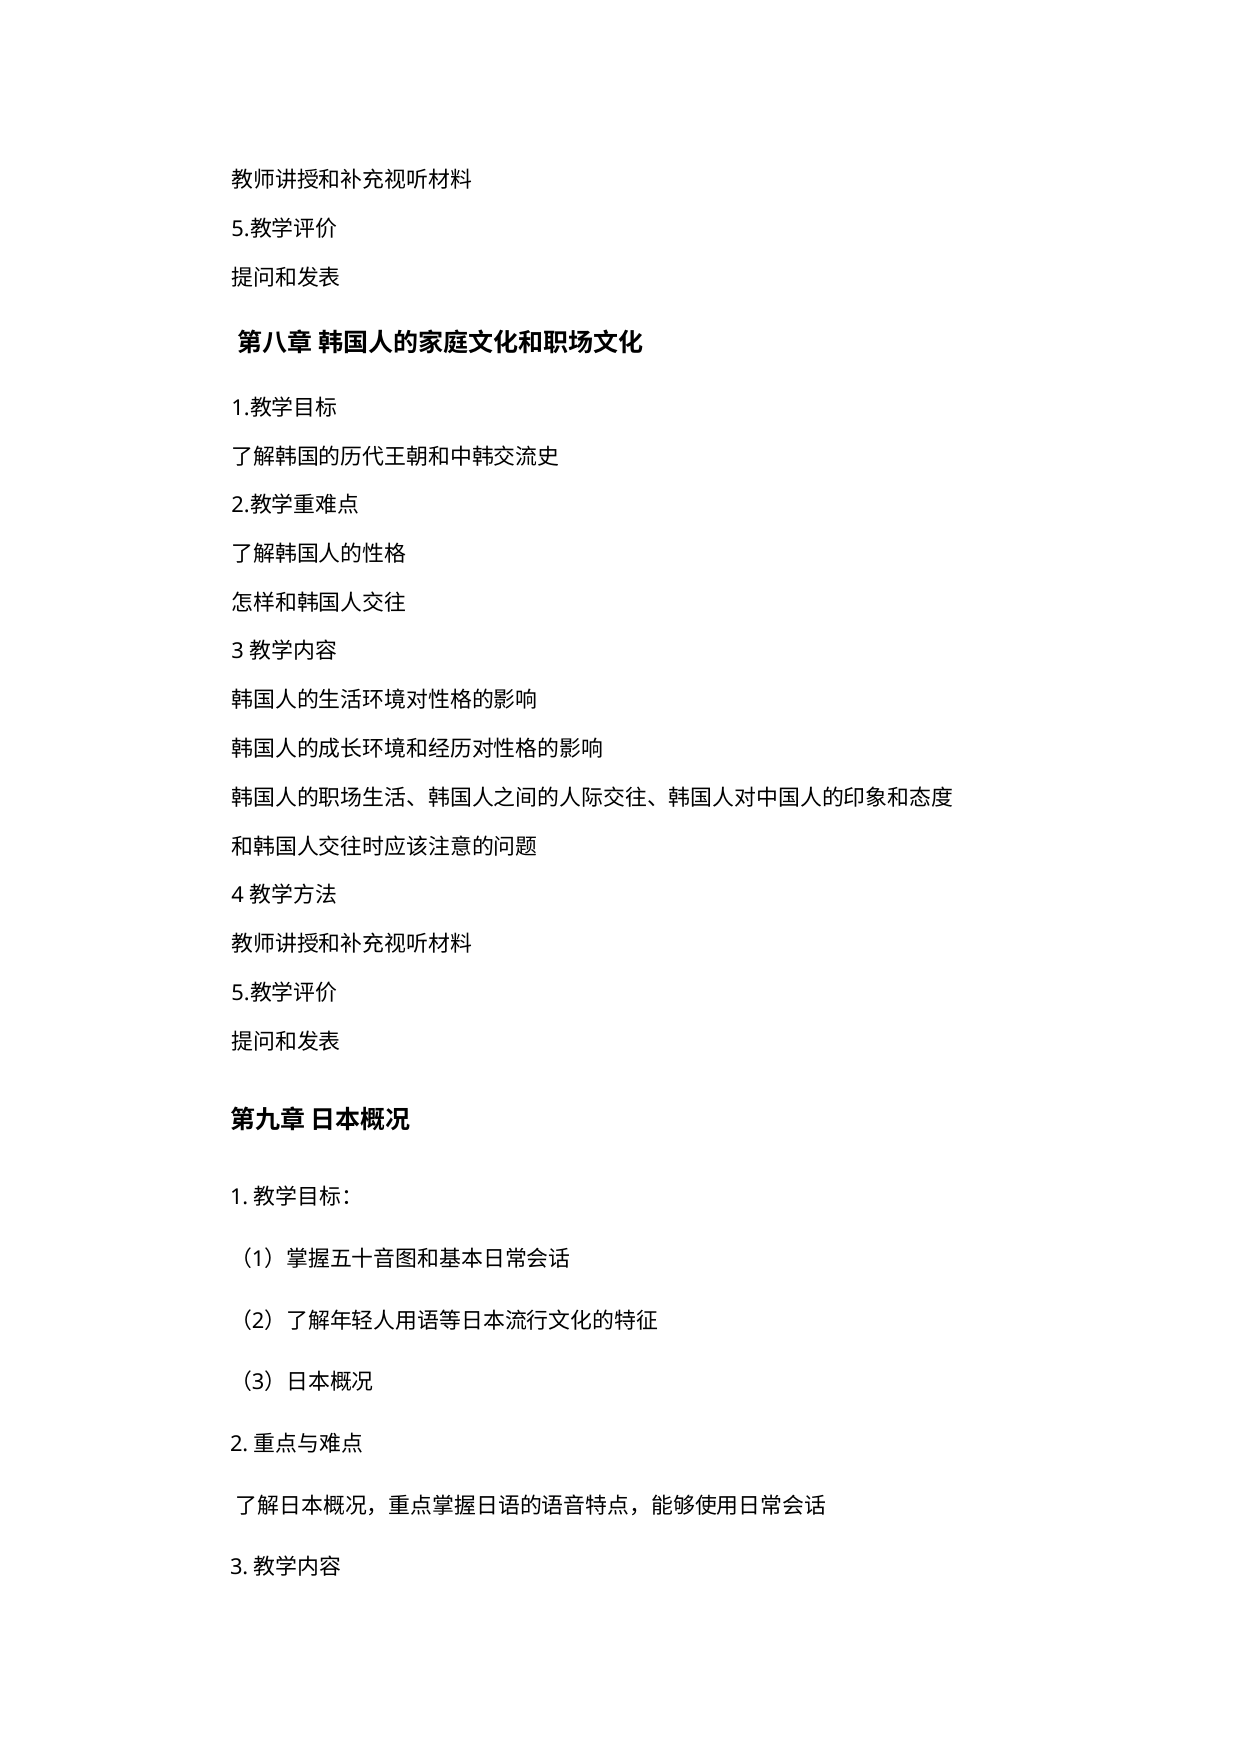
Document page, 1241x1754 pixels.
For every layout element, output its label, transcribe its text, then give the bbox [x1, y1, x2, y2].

list 韩国人的家庭文化和职场文化 [187, 308, 1053, 373]
text 4 教学方法 [231, 877, 1053, 909]
text 韩国人的生活环境对性格的影响 [231, 682, 1053, 714]
text 教师讲授和补充视听材料 [231, 162, 1053, 194]
text 5.教学评价 [187, 211, 1053, 243]
text 怎样和韩国人交往 [187, 584, 1053, 617]
text （1）掌握五十音图和基本日常会话 [187, 1241, 1053, 1273]
text 5.教学评价 [187, 974, 1053, 1007]
text 3. 教学内容 [187, 1549, 1053, 1582]
text 韩国人的职场生活、韩国人之间的人际交往、韩国人对中国人的印象和态度 [231, 779, 1053, 812]
text 提问和发表 [187, 1023, 1053, 1056]
text 2. 重点与难点 [187, 1426, 1053, 1458]
text 和韩国人交往时应该注意的问题 [231, 828, 1053, 861]
text 第九章 日本概况 [187, 1085, 1053, 1150]
text 了解日本概况，重点掌握日语的语音特点，能够使用日常会话 [187, 1487, 1053, 1520]
text 了解韩国人的性格 [187, 536, 1053, 568]
text 1.教学目标 [187, 389, 1053, 422]
text （2）了解年轻人用语等日本流行文化的特征 [187, 1302, 1053, 1335]
text 3 教学内容 [231, 633, 1053, 666]
text 韩国人的成长环境和经历对性格的影响 [231, 731, 1053, 763]
text 2.教学重难点 [187, 487, 1053, 519]
text 提问和发表 [187, 259, 1053, 292]
text 了解韩国的历代王朝和中韩交流史 [187, 438, 1053, 471]
text 教师讲授和补充视听材料 [231, 926, 1053, 958]
text 1. 教学目标： [187, 1179, 1053, 1212]
text （3）日本概况 [187, 1364, 1053, 1397]
